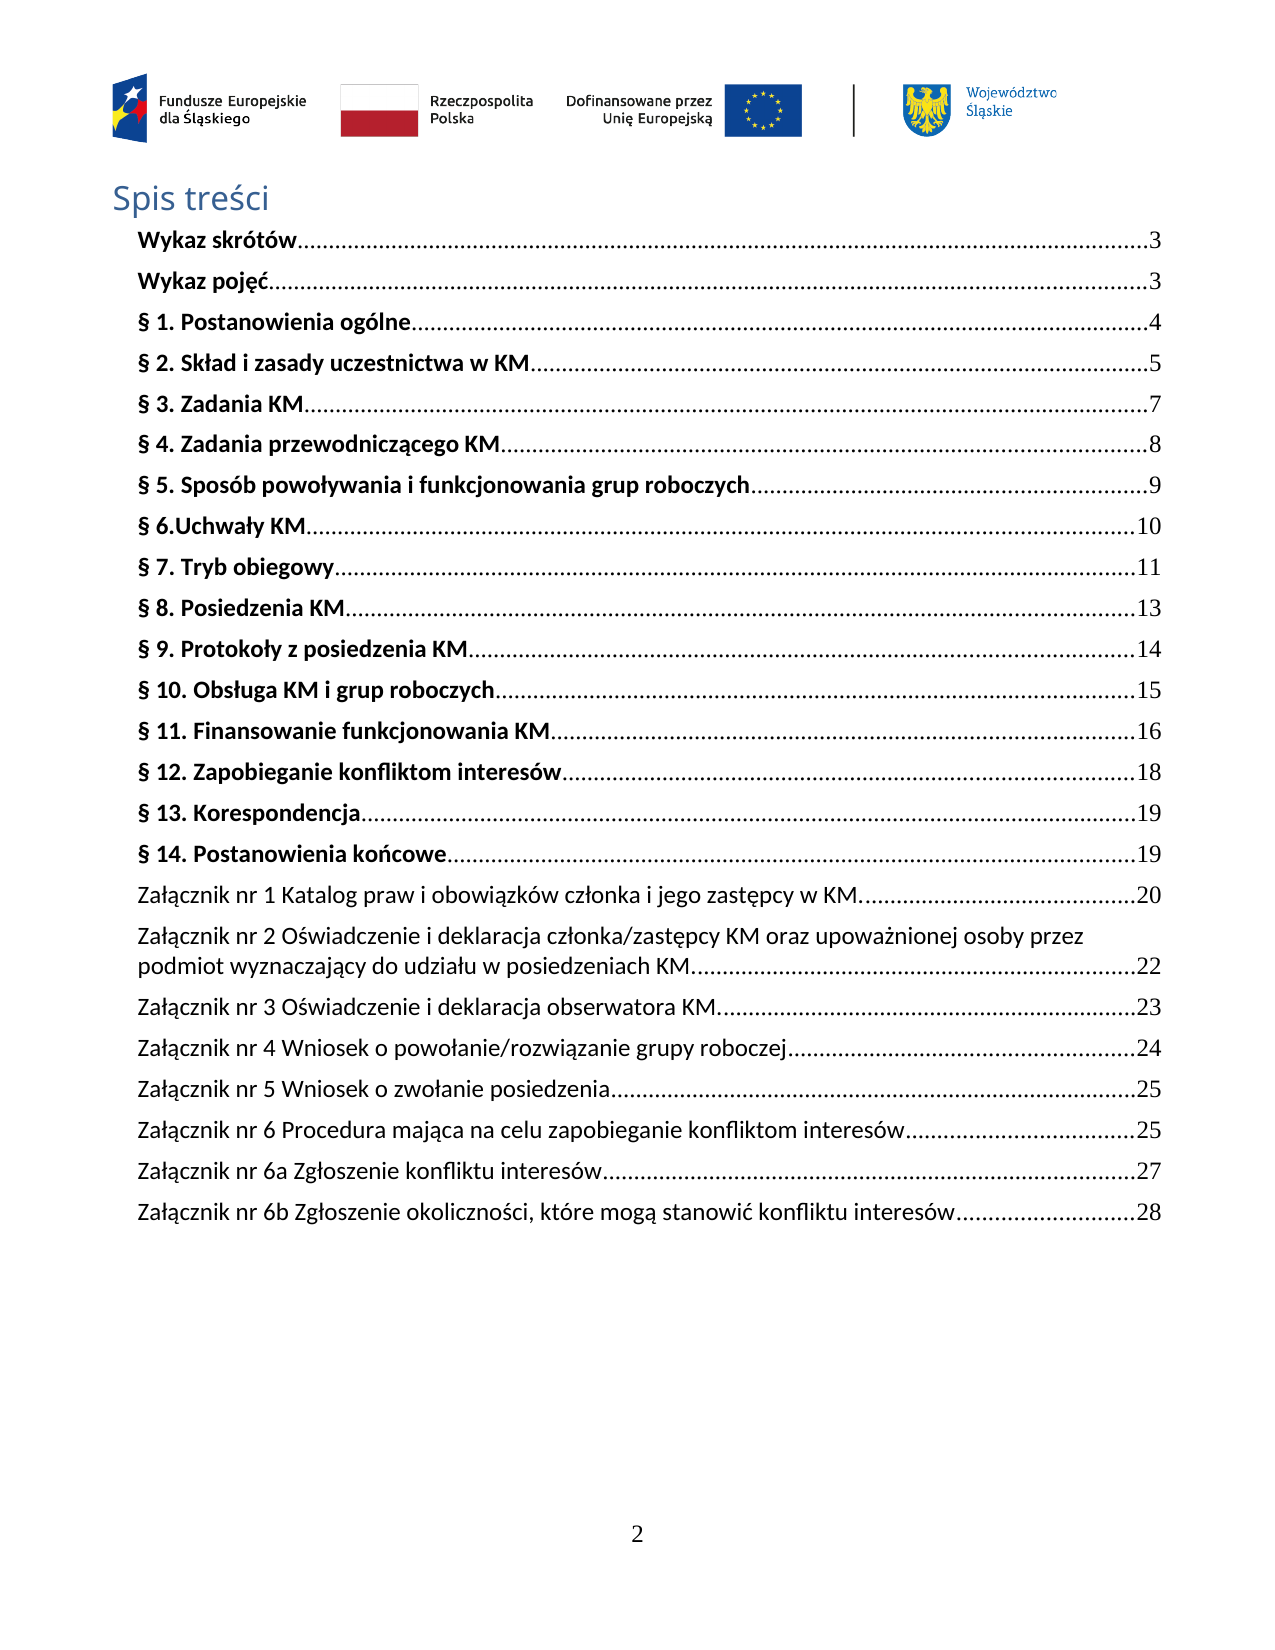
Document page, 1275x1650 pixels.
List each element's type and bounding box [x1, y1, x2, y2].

picture [112, 73, 1057, 143]
